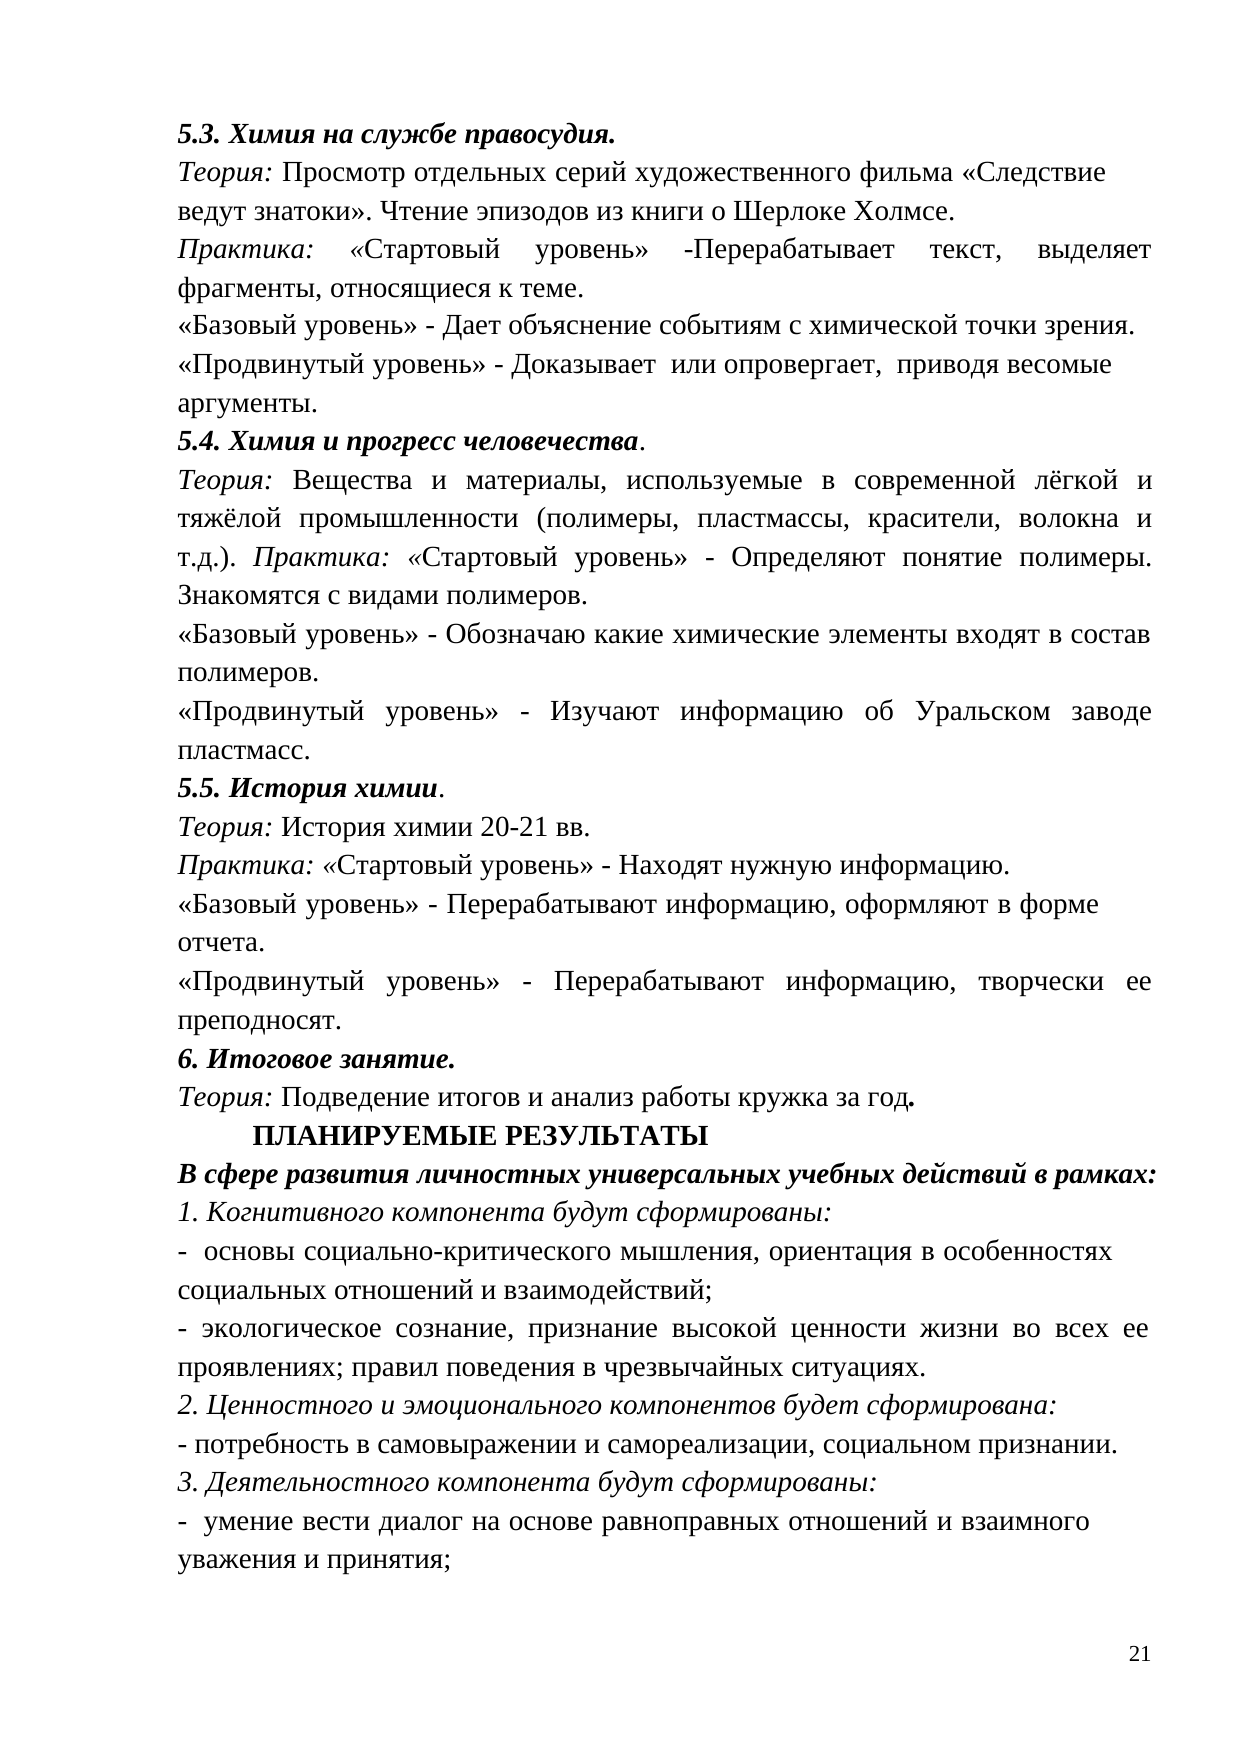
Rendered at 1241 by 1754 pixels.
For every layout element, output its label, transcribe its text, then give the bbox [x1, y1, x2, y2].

text «Базовый уровень» - Дает объяснение событиям с химической точки зрения. [177, 308, 1182, 341]
text Практика: «Стартовый уровень» -Перерабатывает текст, выделяет фрагменты, относящиеся к теме. [177, 231, 1152, 303]
text «Базовый уровень» - Обозначаю какие химические элементы входят в состав полимеров. [177, 616, 1152, 688]
subtitle Химия и прогресс человечества. [177, 423, 1182, 457]
subtitle История химии. [177, 770, 1182, 804]
list Когнитивного компонента будут сформированы: [177, 1194, 1182, 1228]
list Ценностного и эмоционального компонентов будет сформирована: [177, 1387, 1182, 1421]
subtitle В сфере развития личностных универсальных учебных действий в рамках: [177, 1157, 1182, 1190]
text Теория: Подведение итогов и анализ работы кружка за год. [177, 1079, 1182, 1112]
list основы социально-критического мышления, ориентация в особенностях социальных отношений и взаимодействий; [177, 1233, 1152, 1305]
text Практика: «Стартовый уровень» - Находят нужную информацию. [177, 847, 1182, 881]
subtitle Химия на службе правосудия. [177, 116, 1182, 149]
text Теория: Просмотр отдельных серий художественного фильма «Следствие ведут знатоки». Чтение эпизодов из книги о Шерлоке Холмсе. [177, 154, 1153, 226]
subtitle ПЛАНИРУЕМЫЕ РЕЗУЛЬТАТЫ [252, 1118, 1182, 1151]
text Теория: История химии 20-21 вв. [177, 809, 1182, 842]
text «Продвинутый уровень» - Доказывает или опровергает, приводя весомые аргументы. [177, 346, 1182, 418]
text Теория: Вещества и материалы, используемые в современной лёгкой и тяжёлой промышленности (полимеры, пластмассы, красители, волокна и т.д.). Практика: «Стартовый уровень» - Определяют понятие полимеры. Знакомятся с видами полимеров. [177, 462, 1152, 611]
text «Продвинутый уровень» - Изучают информацию об Уральском заводе пластмасс. [177, 693, 1152, 765]
list потребность в самовыражении и самореализации, социальном признании. [177, 1426, 1182, 1459]
text «Продвинутый уровень» - Перерабатывают информацию, творчески ее преподносят. [177, 963, 1152, 1035]
list Деятельностного компонента будут сформированы: [177, 1464, 1182, 1498]
list экологическое сознание, признание высокой ценности жизни во всех ее проявлениях; правил поведения в чрезвычайных ситуациях. [177, 1310, 1151, 1382]
subtitle 6. Итоговое занятие. [177, 1041, 1182, 1074]
text «Базовый уровень» - Перерабатывают информацию, оформляют в форме отчета. [177, 886, 1182, 958]
list умение вести диалог на основе равноправных отношений и взаимного уважения и принятия; [177, 1503, 1151, 1575]
